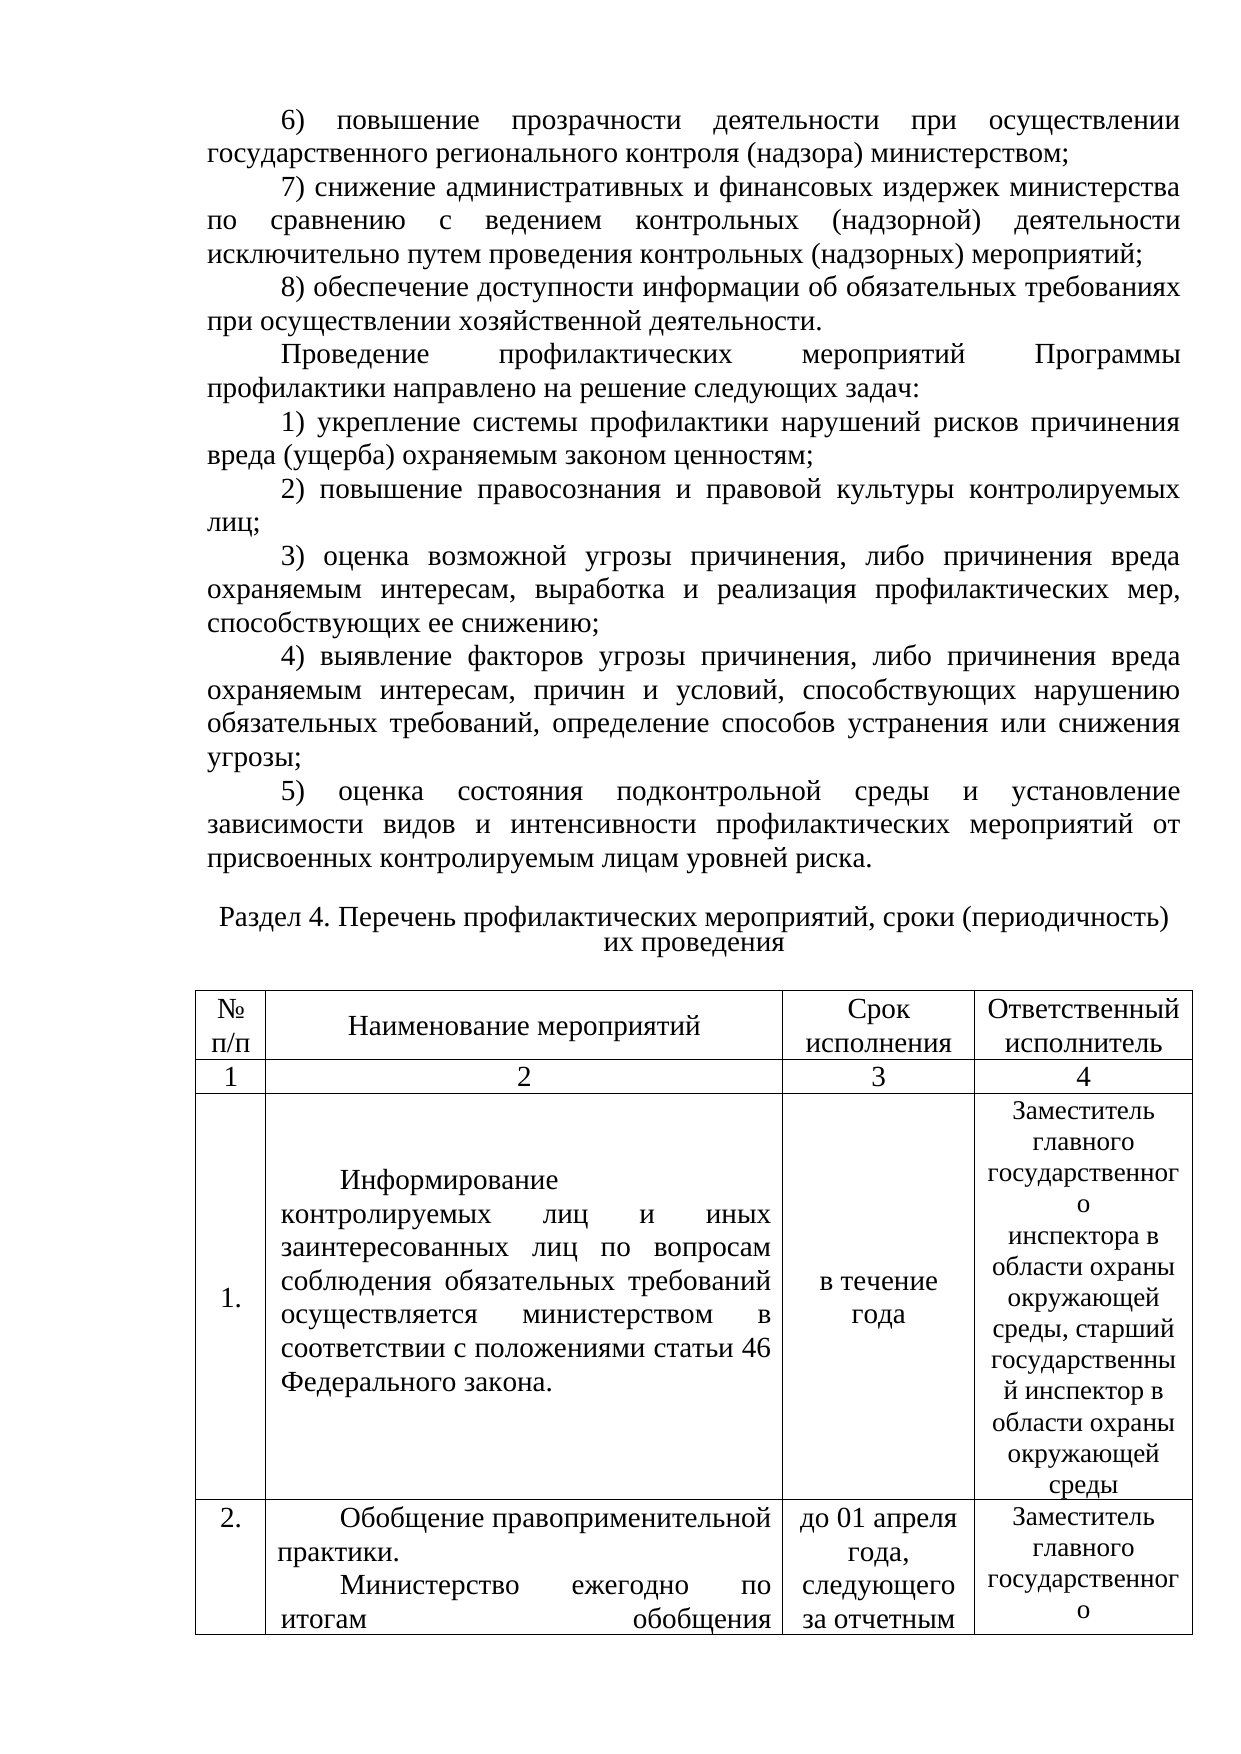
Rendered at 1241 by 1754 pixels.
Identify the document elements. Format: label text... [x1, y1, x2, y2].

text Проведение профилактических мероприятий Программы профилактики направлено на решение следующих задач: [207, 337, 1181, 404]
text 8) обеспечение доступности информации об обязательных требованиях при осуществлении хозяйственной деятельности. [207, 269, 1181, 337]
table_header Срок исполнения [783, 991, 974, 1058]
table_cell в течение года [783, 1094, 974, 1499]
table_header Наименование мероприятий [266, 991, 782, 1058]
table_cell 2 [266, 1060, 782, 1093]
text 5) оценка состояния подконтрольной среды и установление зависимости видов и интенсивности профилактических мероприятий от присвоенных контролируемым лицам уровней риска. [207, 773, 1181, 873]
text 6) повышение прозрачности деятельности при осуществлении государственного регионального контроля (надзора) министерством; [207, 102, 1181, 169]
table_cell 2. [196, 1500, 265, 1634]
text Раздел 4. Перечень профилактических мероприятий, сроки (периодичность) их проведения [207, 907, 1181, 957]
table_cell 1 [196, 1060, 265, 1093]
text 7) снижение административных и финансовых издержек министерства по сравнению с ведением контрольных (надзорной) деятельности исключительно путем проведения контрольных (надзорных) мероприятий; [207, 169, 1181, 269]
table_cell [266, 1500, 782, 1634]
text 3) оценка возможной угрозы причинения, либо причинения вреда охраняемым интересам, выработка и реализация профилактических мер, способствующих ее снижению; [207, 538, 1181, 638]
table_cell 4 [975, 1060, 1192, 1093]
table_cell Информирование контролируемых лиц и иных заинтересованных лиц по вопросам соблюдения обязательных требований осуществляется министерством в соответствии с положениями статьи 46 Федерального закона. [266, 1094, 782, 1499]
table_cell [975, 1500, 1192, 1634]
table_cell 3 [783, 1060, 974, 1093]
text 1) укрепление системы профилактики нарушений рисков причинения вреда (ущерба) охраняемым законом ценностям; [207, 404, 1181, 471]
table_header Ответственный исполнитель [975, 991, 1192, 1058]
table_cell 1. [196, 1094, 265, 1499]
text 4) выявление факторов угрозы причинения, либо причинения вреда охраняемым интересам, причин и условий, способствующих нарушению обязательных требований, определение способов устранения или снижения угрозы; [207, 638, 1181, 773]
table_header № п/п [196, 991, 265, 1058]
text 2) повышение правосознания и правовой культуры контролируемых лиц; [207, 471, 1181, 538]
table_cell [783, 1500, 974, 1634]
